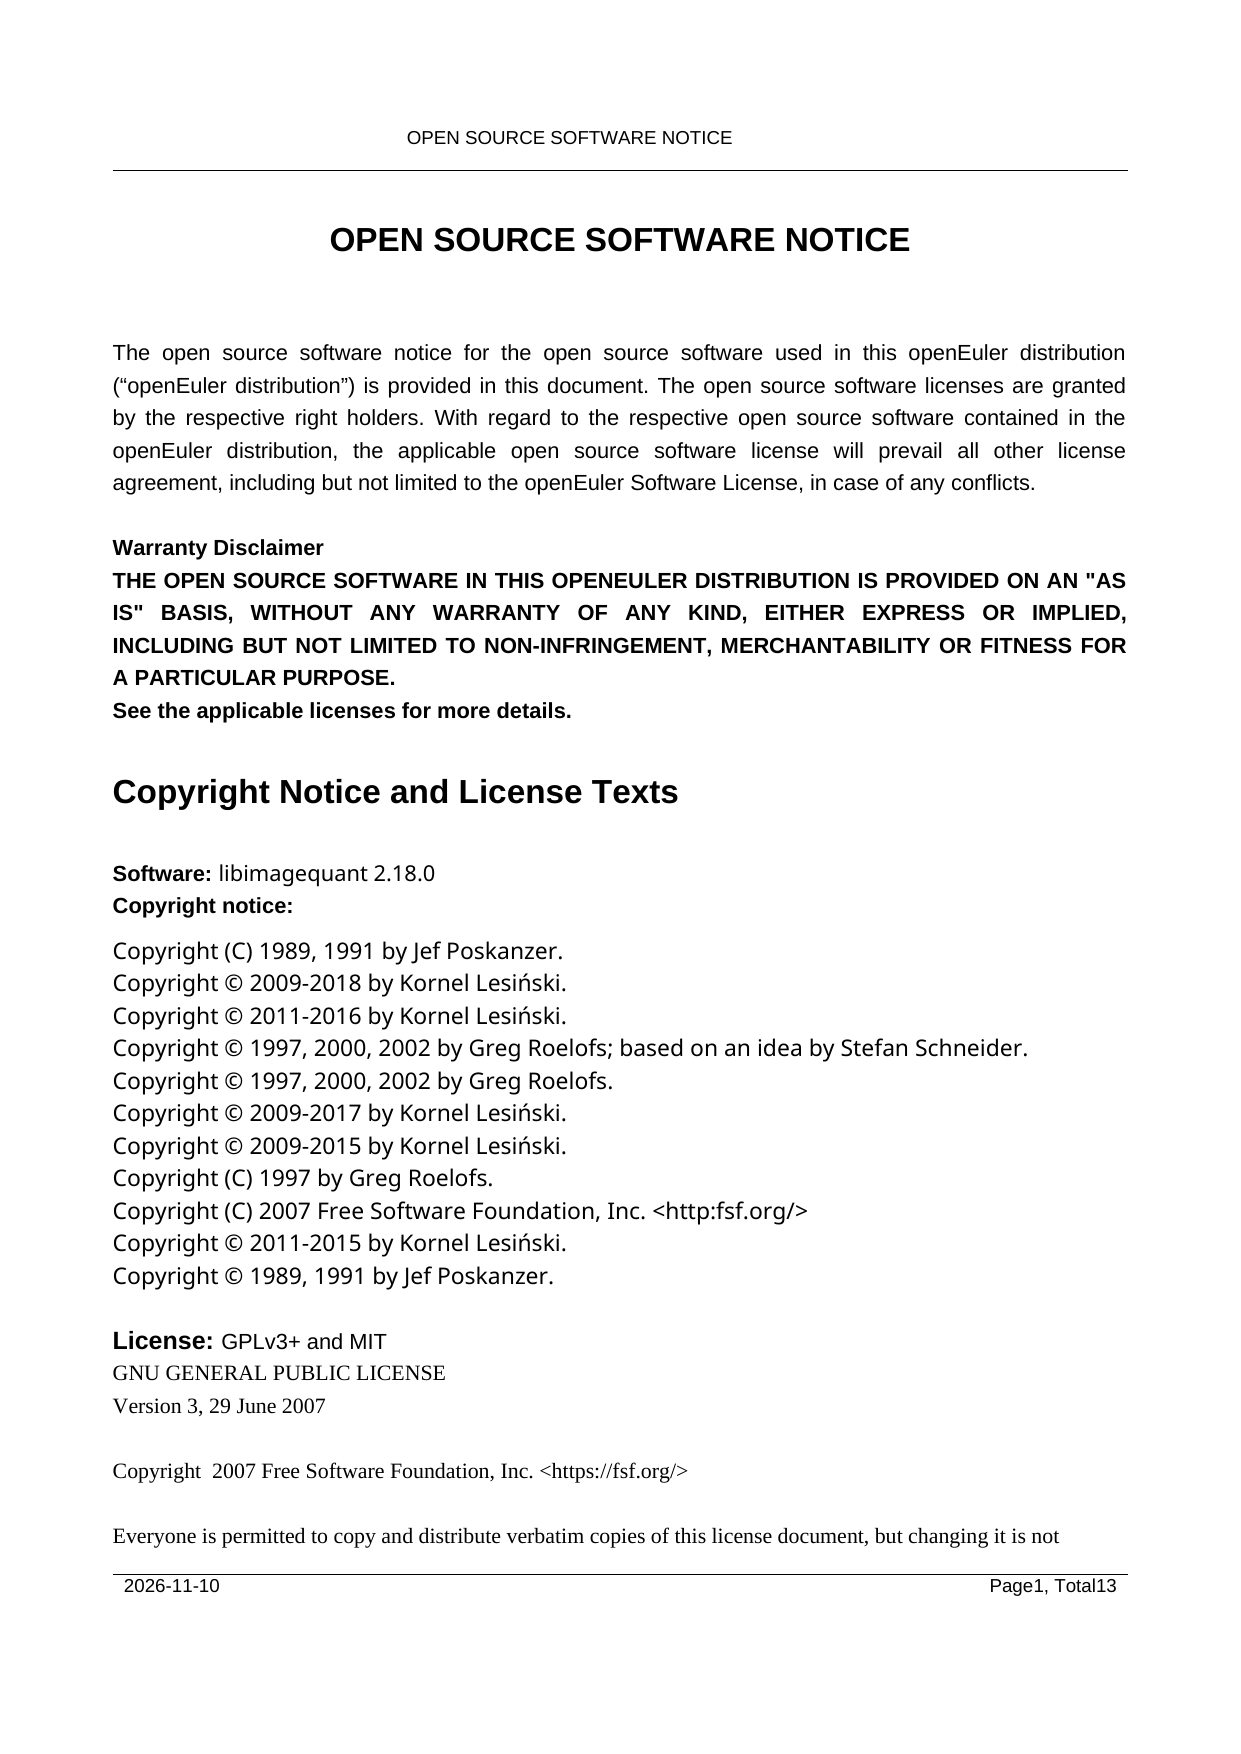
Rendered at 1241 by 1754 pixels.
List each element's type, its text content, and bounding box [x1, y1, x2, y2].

text The open source software notice for the open source software used in this openEuler distribution (“openEuler distribution”) is provided in this document. The open source software licenses are granted by the respective right holders. With regard to the respective open source software contained in the openEuler distribution, the applicable open source software license will prevail all other license agreement, including but not limited to the openEuler Software License, in case of any conflicts. [112, 336, 1128, 499]
title Software: libimagequant 2.18.0 [112, 856, 1128, 889]
text OPEN SOURCE SOFTWARE NOTICE [112, 206, 1128, 271]
text Copyright (C) 1989, 1991 by Jef Poskanzer. Copyright © 2009-2018 by Kornel Lesiński. Copyright © 2011-2016 by Kornel Lesiński. Copyright © 1997, 2000, 2002 by Greg Roelofs; based on an idea by Stefan Schneider. Copyright © 1997, 2000, 2002 by Greg Roelofs. Copyright © 2009-2017 by Kornel Lesiński. Copyright © 2009-2015 by Kornel Lesiński. Copyright (C) 1997 by Greg Roelofs. Copyright (C) 2007 Free Software Foundation, Inc. <http:fsf.org/> Copyright © 2011-2015 by Kornel Lesiński. Copyright © 1989, 1991 by Jef Poskanzer. [112, 934, 1128, 1324]
text License: GPLv3+ and MIT [112, 1324, 1128, 1356]
text Copyright Notice and License Texts [112, 759, 1128, 824]
text Warranty Disclaimer [112, 531, 1128, 564]
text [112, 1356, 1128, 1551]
text THE OPEN SOURCE SOFTWARE IN THIS OPENEULER DISTRIBUTION IS PROVIDED ON AN "AS IS" BASIS, WITHOUT ANY WARRANTY OF ANY KIND, EITHER EXPRESS OR IMPLIED, INCLUDING BUT NOT LIMITED TO NON-INFRINGEMENT, MERCHANTABILITY OR FITNESS FOR A PARTICULAR PURPOSE. See the applicable licenses for more details. [112, 564, 1128, 726]
text Copyright notice: [112, 889, 1128, 921]
